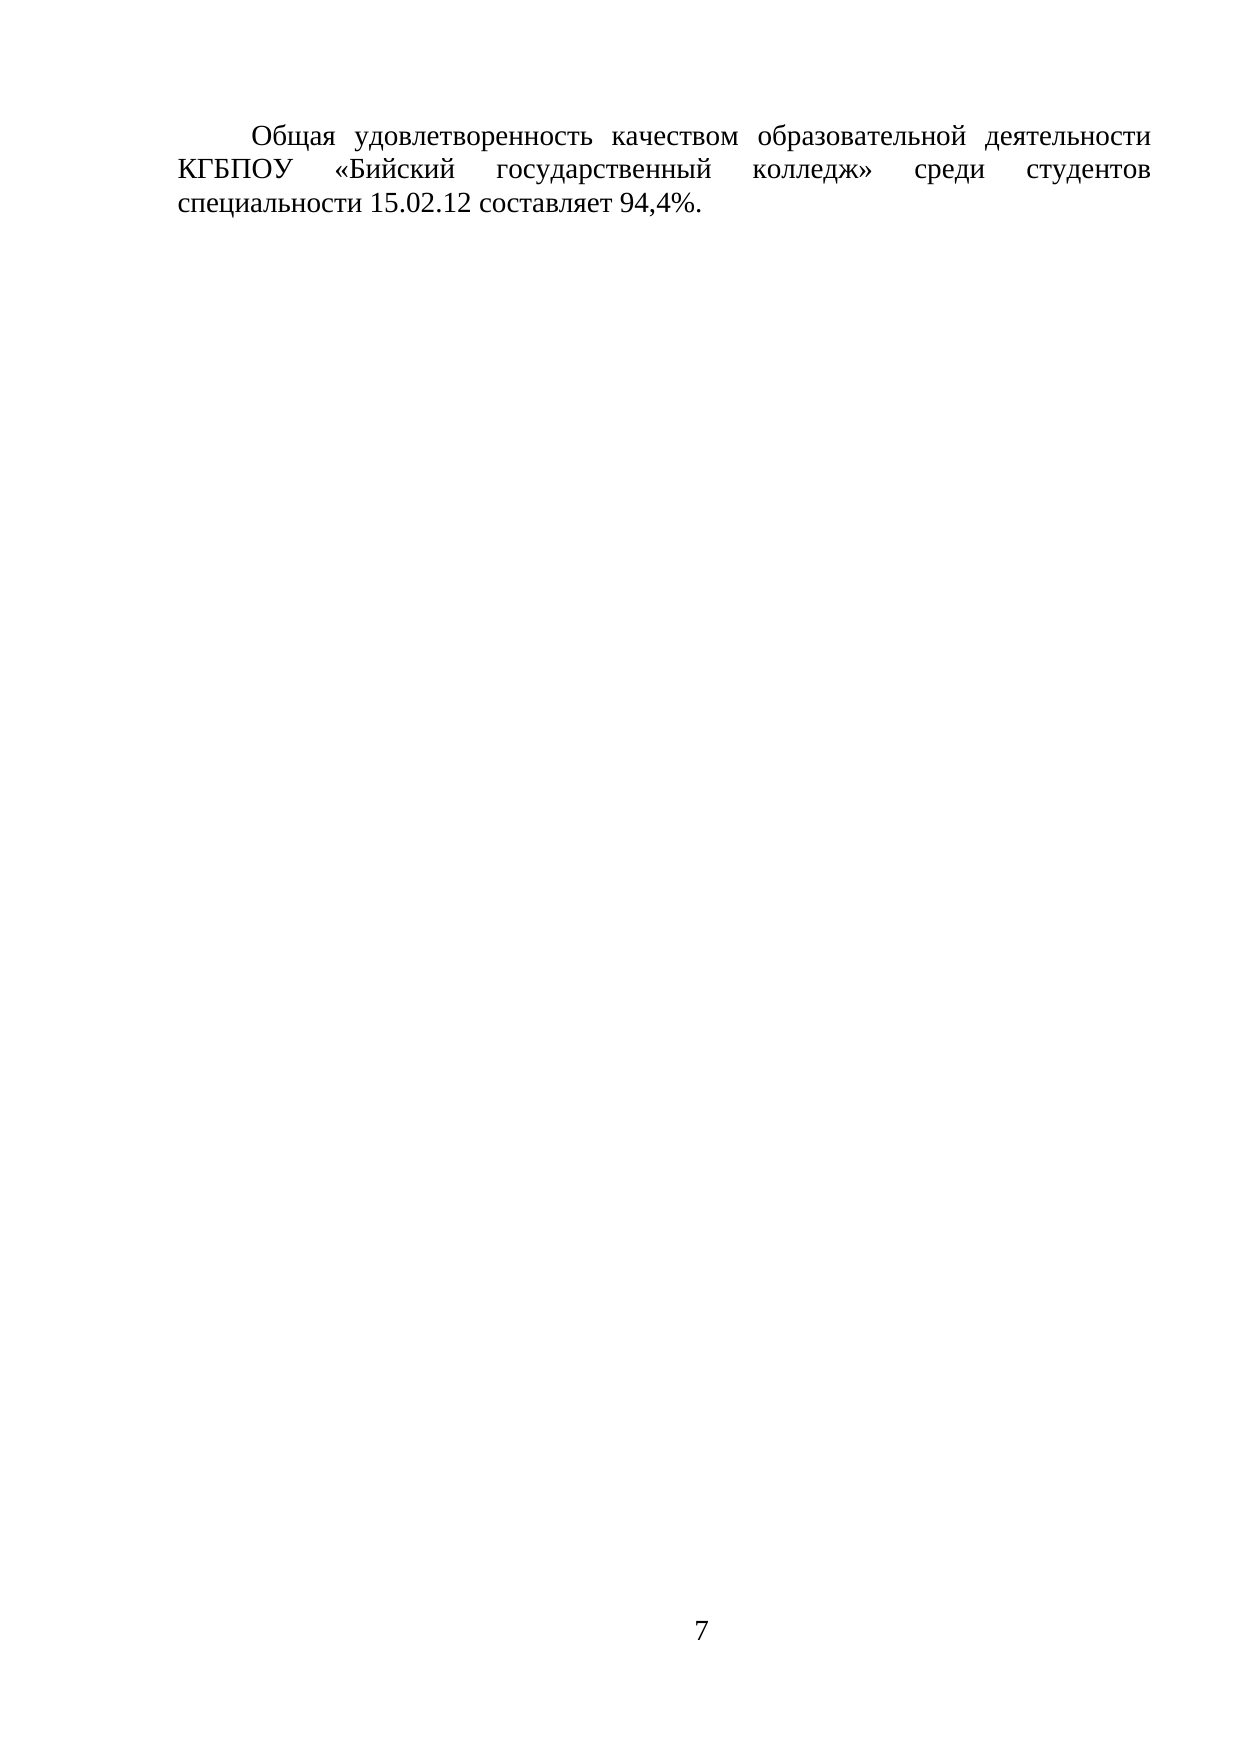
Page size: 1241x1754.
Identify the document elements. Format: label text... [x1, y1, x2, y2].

text Общая удовлетворенность качеством образовательной деятельности КГБПОУ «Бийский государственный колледж» среди студентов специальности 15.02.12 составляет 94,4%. [177, 118, 1152, 219]
